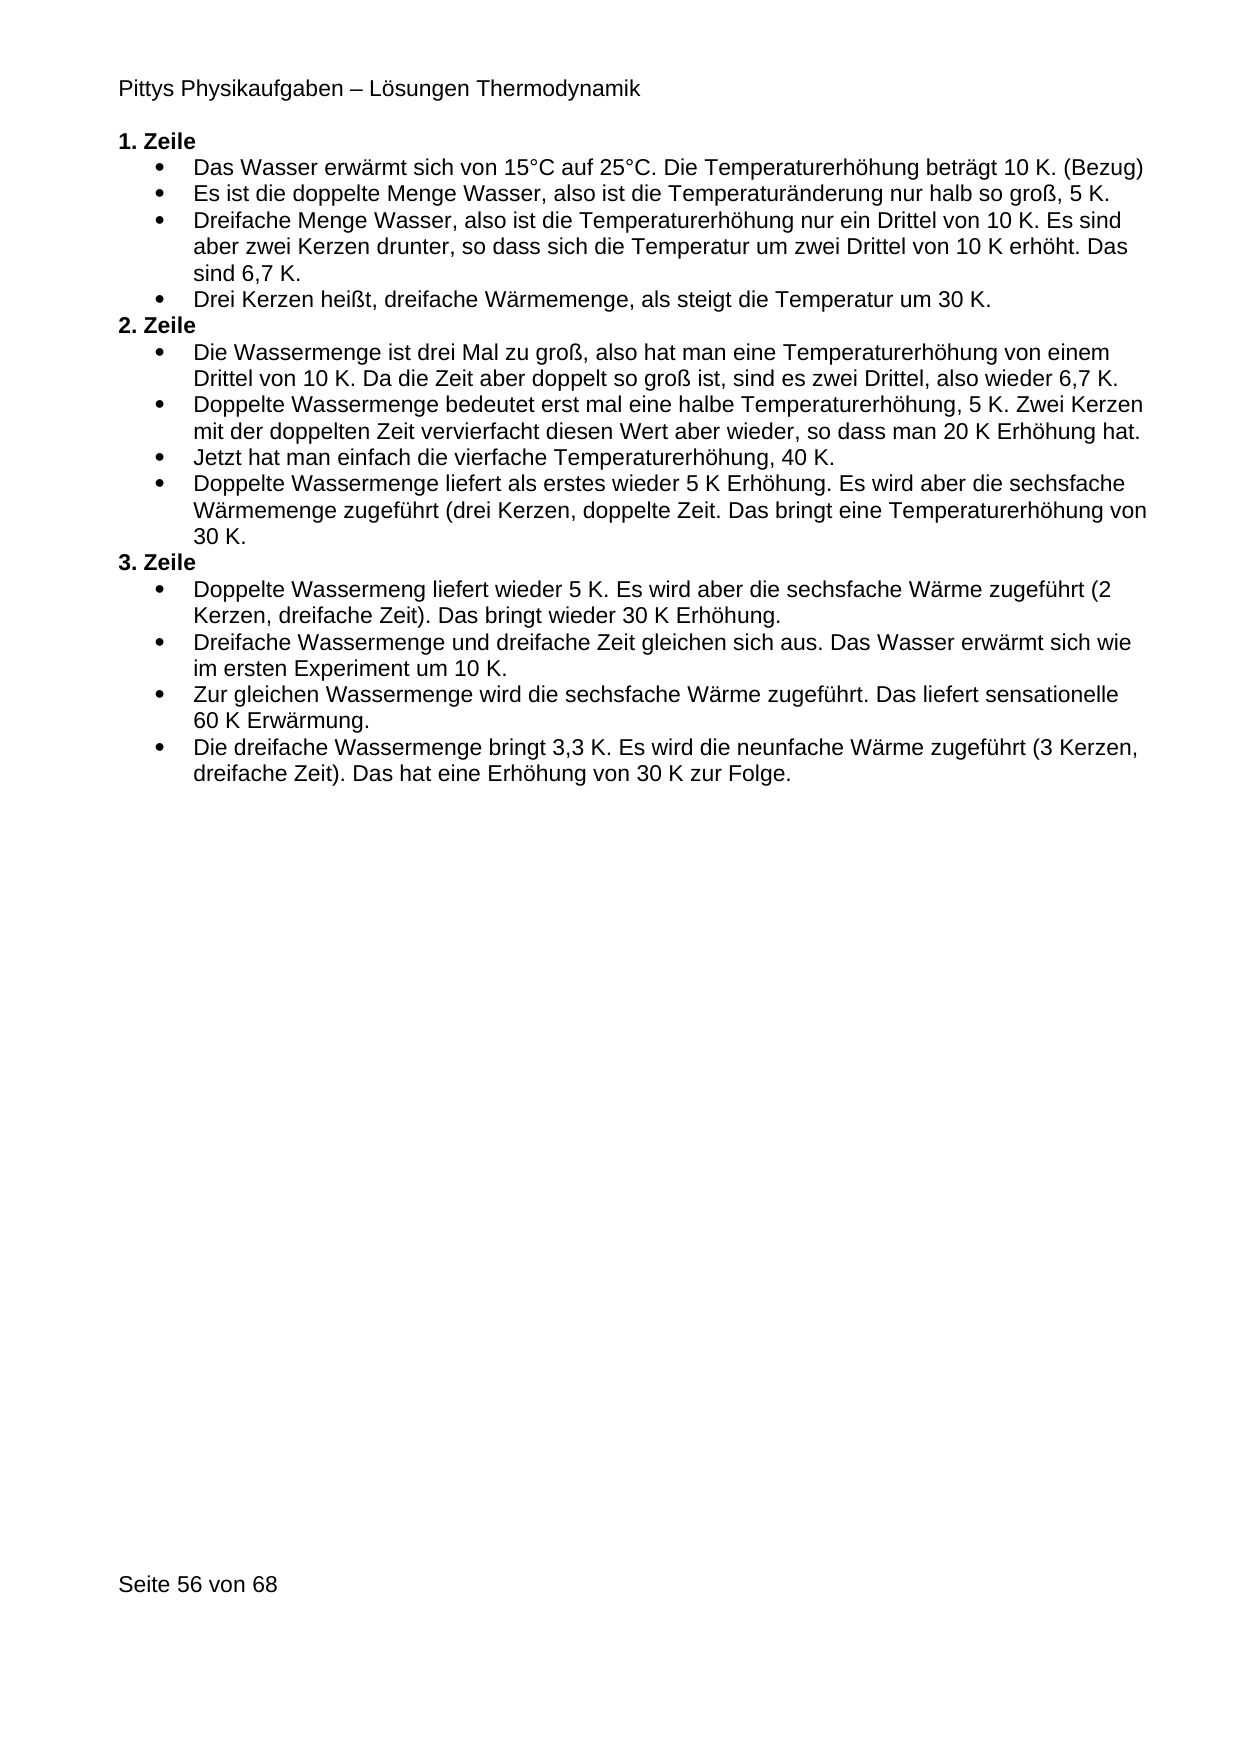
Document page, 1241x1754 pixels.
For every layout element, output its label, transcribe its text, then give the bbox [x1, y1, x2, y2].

list Zur gleichen Wassermenge wird die sechsfache Wärme zugeführt. Das liefert sensationelle 60 K Erwärmung. [156, 681, 1152, 734]
list Das Wasser erwärmt sich von 15°C auf 25°C. Die Temperaturerhöhung beträgt 10 K. (Bezug) [156, 154, 1152, 180]
list Dreifache Wassermenge und dreifache Zeit gleichen sich aus. Das Wasser erwärmt sich wie im ersten Experiment um 10 K. [156, 628, 1152, 681]
list Drei Kerzen heißt, dreifache Wärmemenge, als steigt die Temperatur um 30 K. [156, 286, 1152, 312]
list Dreifache Menge Wasser, also ist die Temperaturerhöhung nur ein Drittel von 10 K. Es sind aber zwei Kerzen drunter, so dass sich die Temperatur um zwei Drittel von 10 K erhöht. Das sind 6,7 K. [156, 207, 1152, 286]
list Es ist die doppelte Menge Wasser, also ist die Temperaturänderung nur halb so groß, 5 K. [156, 180, 1152, 207]
list Die Wassermenge ist drei Mal zu groß, also hat man eine Temperaturerhöhung von einem Drittel von 10 K. Da die Zeit aber doppelt so groß ist, sind es zwei Drittel, also wieder 6,7 K. [156, 338, 1152, 391]
text 2. Zeile [118, 312, 1152, 338]
text 1. Zeile [118, 128, 1152, 154]
list Doppelte Wassermenge bedeutet erst mal eine halbe Temperaturerhöhung, 5 K. Zwei Kerzen mit der doppelten Zeit vervierfacht diesen Wert aber wieder, so dass man 20 K Erhöhung hat. [156, 391, 1152, 444]
list Jetzt hat man einfach die vierfache Temperaturerhöhung, 40 K. [156, 444, 1152, 470]
text 3. Zeile [118, 549, 1152, 576]
list Die dreifache Wassermenge bringt 3,3 K. Es wird die neunfache Wärme zugeführt (3 Kerzen, dreifache Zeit). Das hat eine Erhöhung von 30 K zur Folge. [156, 734, 1152, 787]
list Doppelte Wassermenge liefert als erstes wieder 5 K Erhöhung. Es wird aber die sechsfache Wärmemenge zugeführt (drei Kerzen, doppelte Zeit. Das bringt eine Temperaturerhöhung von 30 K. [156, 470, 1152, 549]
list Doppelte Wassermeng liefert wieder 5 K. Es wird aber die sechsfache Wärme zugeführt (2 Kerzen, dreifache Zeit). Das bringt wieder 30 K Erhöhung. [156, 576, 1152, 628]
